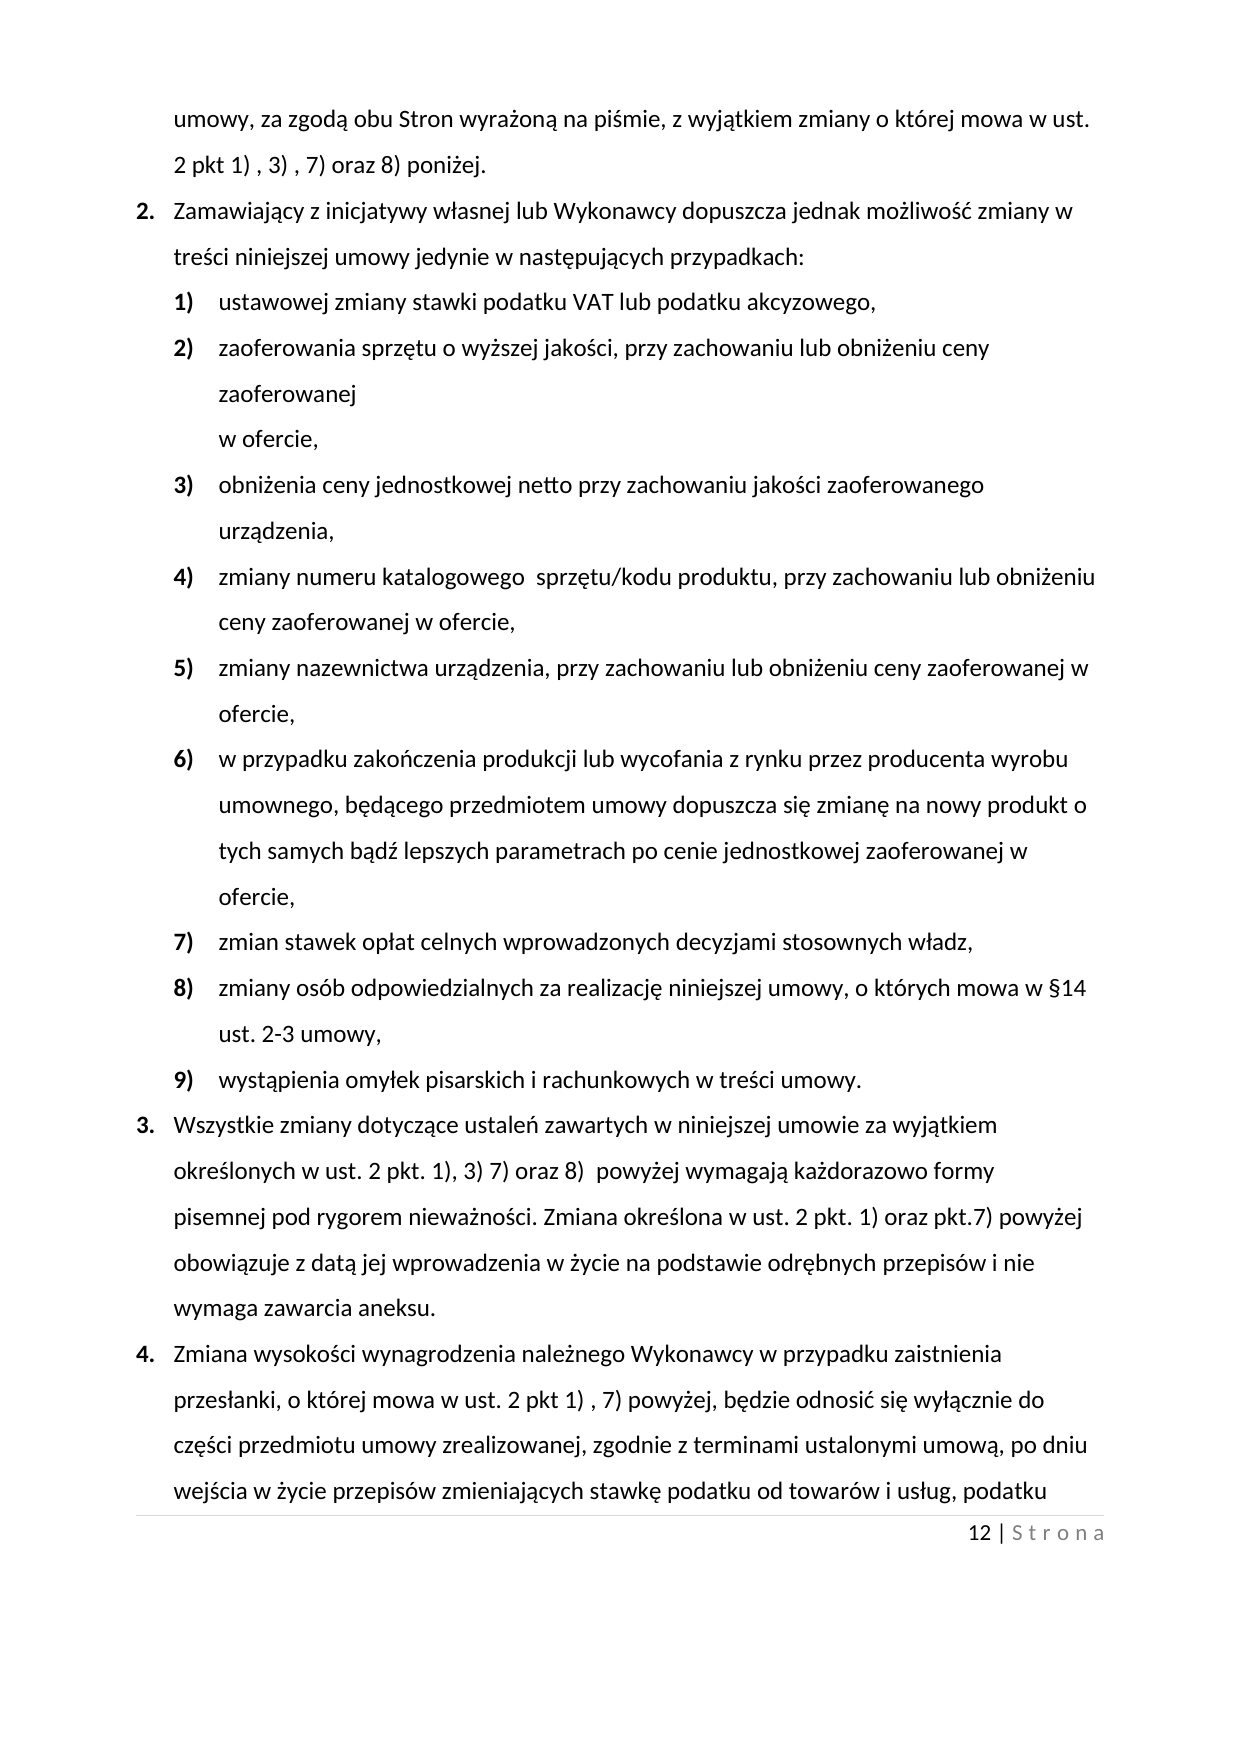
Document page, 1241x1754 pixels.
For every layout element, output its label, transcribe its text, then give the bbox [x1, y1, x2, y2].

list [136, 103, 1104, 180]
list zaoferowania sprzętu o wyższej jakości, przy zachowaniu lub obniżeniu ceny zaoferowanej w ofercie, [173, 332, 1104, 454]
list zmiany numeru katalogowego sprzętu/kodu produktu, przy zachowaniu lub obniżeniu ceny zaoferowanej w ofercie, [173, 561, 1104, 637]
list obniżenia ceny jednostkowej netto przy zachowaniu jakości zaoferowanego urządzenia, [173, 469, 1104, 546]
list zmian stawek opłat celnych wprowadzonych decyzjami stosownych władz, [173, 927, 1104, 957]
list w przypadku zakończenia produkcji lub wycofania z rynku przez producenta wyrobu umownego, będącego przedmiotem umowy dopuszcza się zmianę na nowy produkt o tych samych bądź lepszych parametrach po cenie jednostkowej zaoferowanej w ofercie, [173, 744, 1104, 911]
list Wszystkie zmiany dotyczące ustaleń zawartych w niniejszej umowie za wyjątkiem określonych w ust. 2 pkt. 1), 3) 7) oraz 8) powyżej wymagają każdorazowo formy pisemnej pod rygorem nieważności. Zmiana określona w ust. 2 pkt. 1) oraz pkt.7) powyżej obowiązuje z datą jej wprowadzenia w życie na podstawie odrębnych przepisów i nie wymaga zawarcia aneksu. [136, 1109, 1089, 1323]
list zmiany osób odpowiedzialnych za realizację niniejszej umowy, o których mowa w §14 ust. 2-3 umowy, [173, 972, 1104, 1048]
list wystąpienia omyłek pisarskich i rachunkowych w treści umowy. [173, 1064, 1104, 1094]
list ustawowej zmiany stawki podatku VAT lub podatku akcyzowego, [173, 286, 1104, 317]
list zmiany nazewnictwa urządzenia, przy zachowaniu lub obniżeniu ceny zaoferowanej w ofercie, [173, 652, 1104, 728]
list Zamawiający z inicjatywy własnej lub Wykonawcy dopuszcza jednak możliwość zmiany w treści niniejszej umowy jedynie w następujących przypadkach: [136, 195, 1104, 271]
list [136, 1338, 1089, 1506]
